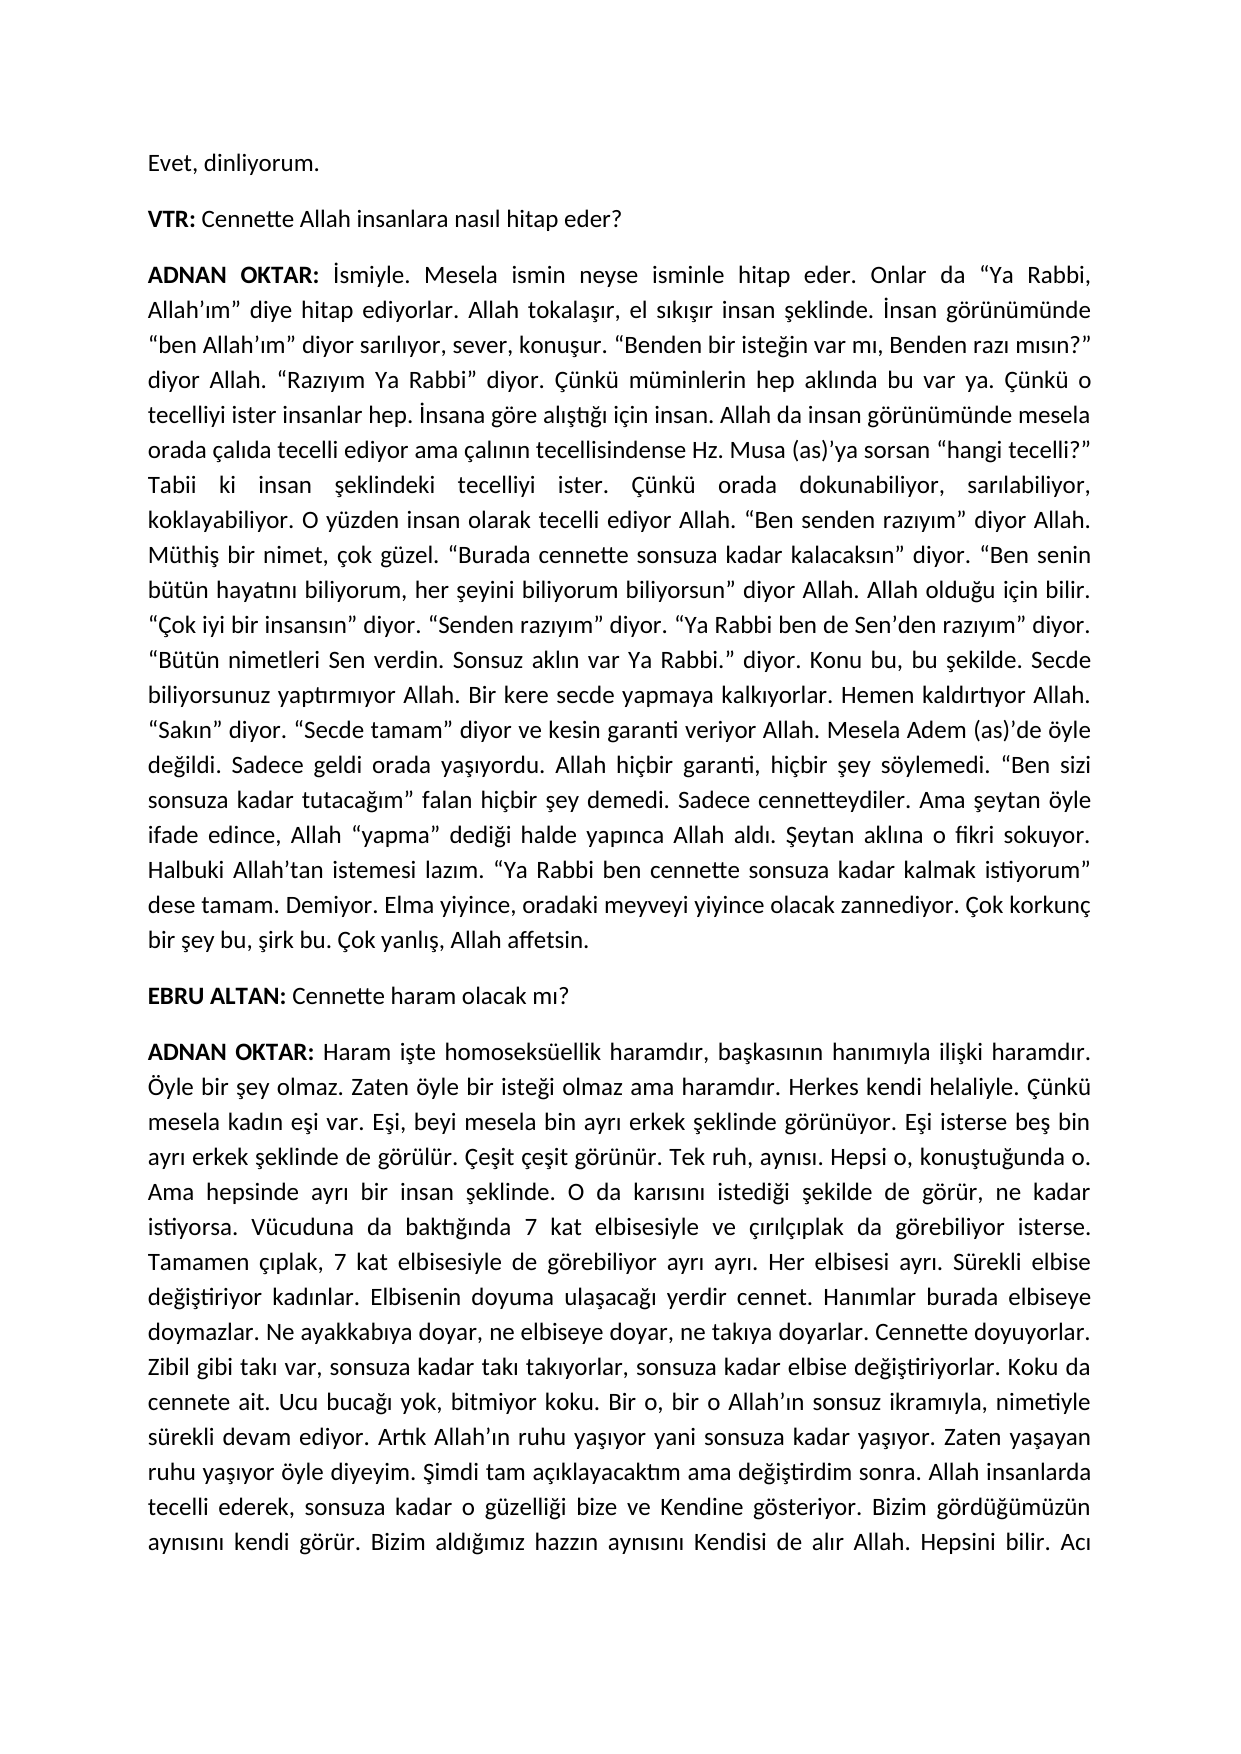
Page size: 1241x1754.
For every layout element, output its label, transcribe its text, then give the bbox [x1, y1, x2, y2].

text EBRU ALTAN: Cennette haram olacak mı? [148, 980, 1093, 1011]
text Evet, dinliyorum. [148, 148, 1093, 178]
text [148, 1036, 1093, 1556]
text ADNAN OKTAR: İsmiyle. Mesela ismin neyse isminle hitap eder. Onlar da “Ya Rabbi, Allah’ım” diye hitap ediyorlar. Allah tokalaşır, el sıkışır insan şeklinde. İnsan görünümünde “ben Allah’ım” diyor sarılıyor, sever, konuşur. “Benden bir isteğin var mı, Benden razı mısın?” diyor Allah. “Razıyım Ya Rabbi” diyor. Çünkü müminlerin hep aklında bu var ya. Çünkü o tecelliyi ister insanlar hep. İnsana göre alıştığı için insan. Allah da insan görünümünde mesela orada çalıda tecelli ediyor ama çalının tecellisindense Hz. Musa (as)’ya sorsan “hangi tecelli?” Tabii ki insan şeklindeki tecelliyi ister. Çünkü orada dokunabiliyor, sarılabiliyor, koklayabiliyor. O yüzden insan olarak tecelli ediyor Allah. “Ben senden razıyım” diyor Allah. Müthiş bir nimet, çok güzel. “Burada cennette sonsuza kadar kalacaksın” diyor. “Ben senin bütün hayatını biliyorum, her şeyini biliyorum biliyorsun” diyor Allah. Allah olduğu için bilir. “Çok iyi bir insansın” diyor. “Senden razıyım” diyor. “Ya Rabbi ben de Sen’den razıyım” diyor. “Bütün nimetleri Sen verdin. Sonsuz aklın var Ya Rabbi.” diyor. Konu bu, bu şekilde. Secde biliyorsunuz yaptırmıyor Allah. Bir kere secde yapmaya kalkıyorlar. Hemen kaldırtıyor Allah. “Sakın” diyor. “Secde tamam” diyor ve kesin garanti veriyor Allah. Mesela Adem (as)’de öyle değildi. Sadece geldi orada yaşıyordu. Allah hiçbir garanti, hiçbir şey söylemedi. “Ben sizi sonsuza kadar tutacağım” falan hiçbir şey demedi. Sadece cennetteydiler. Ama şeytan öyle ifade edince, Allah “yapma” dediği halde yapınca Allah aldı. Şeytan aklına o fikri sokuyor. Halbuki Allah’tan istemesi lazım. “Ya Rabbi ben cennette sonsuza kadar kalmak istiyorum” dese tamam. Demiyor. Elma yiyince, oradaki meyveyi yiyince olacak zannediyor. Çok korkunç bir şey bu, şirk bu. Çok yanlış, Allah affetsin. [148, 259, 1093, 955]
text VTR: Cennette Allah insanlara nasıl hitap eder? [148, 203, 1093, 234]
